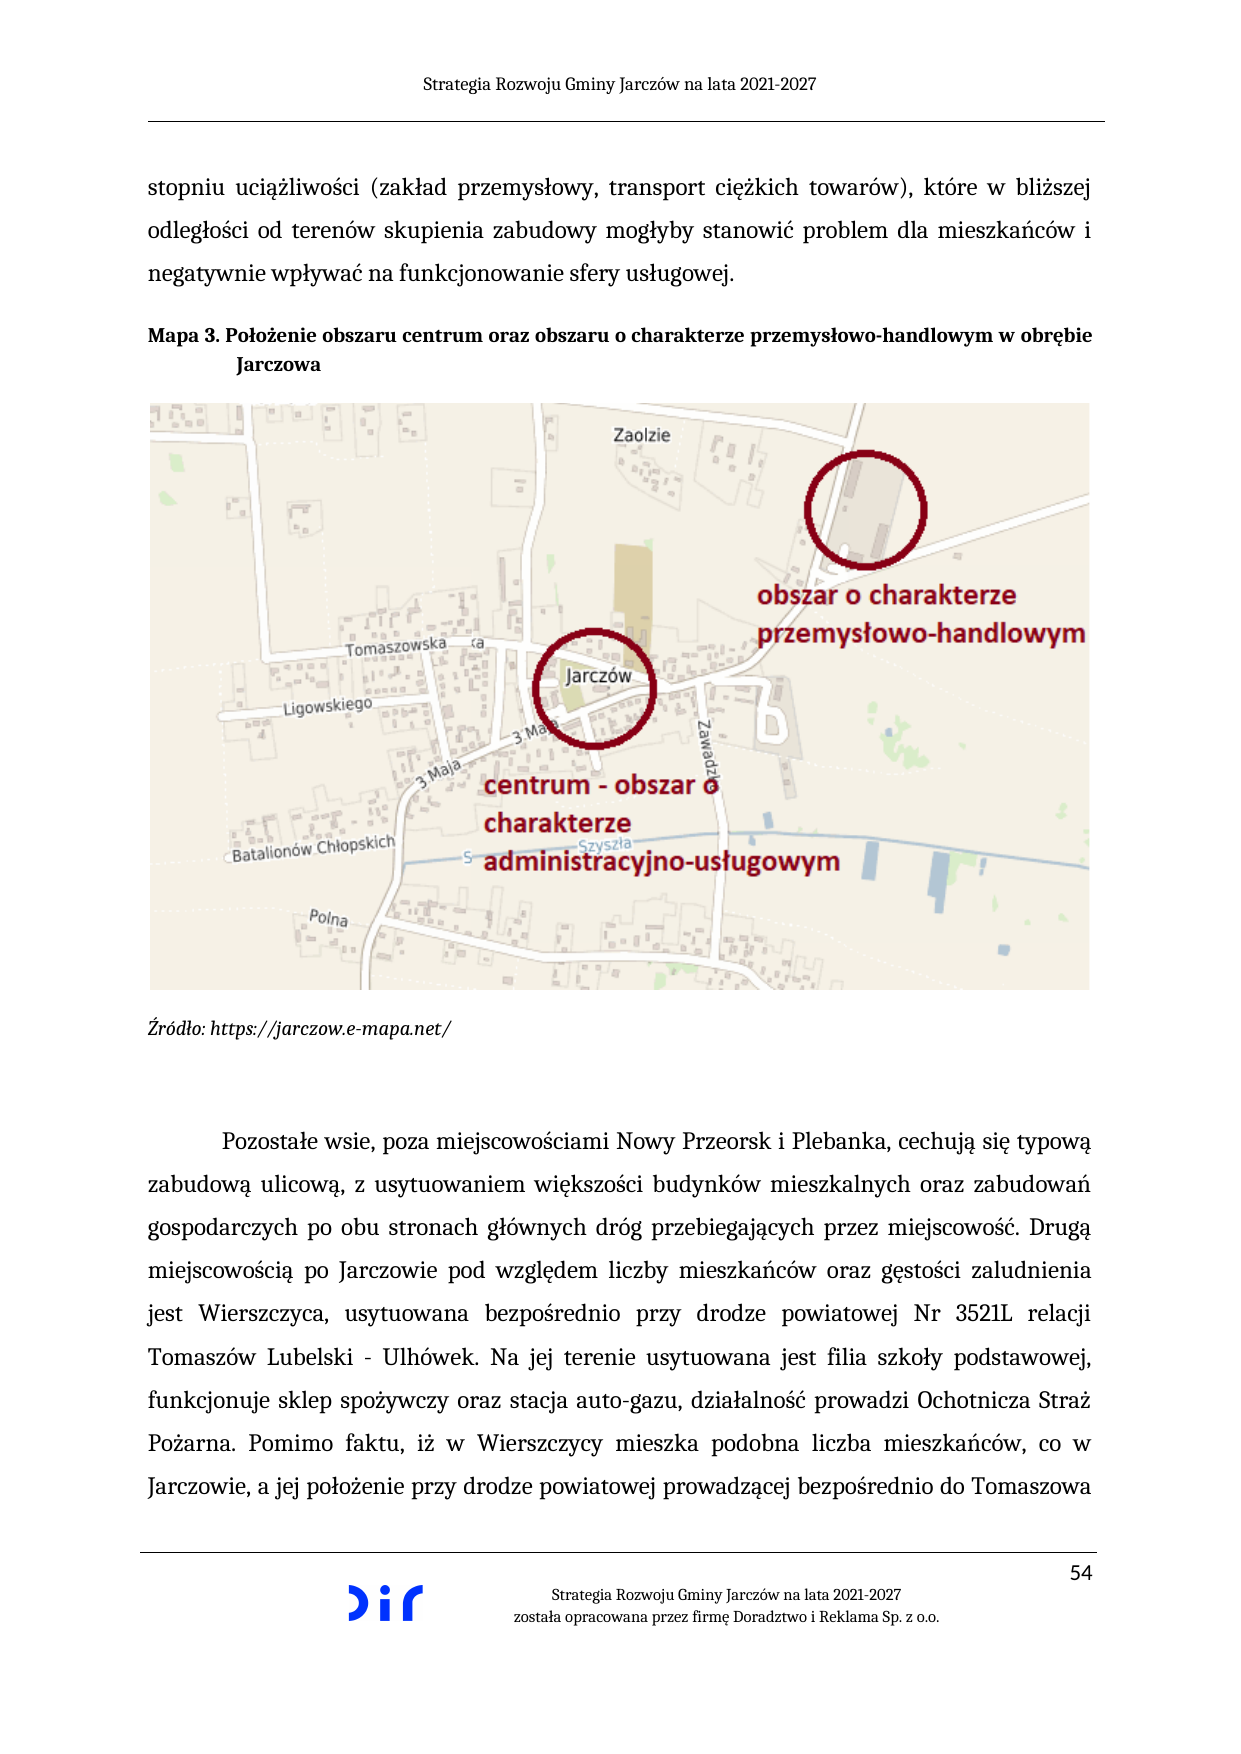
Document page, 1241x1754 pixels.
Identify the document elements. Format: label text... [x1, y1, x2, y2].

text Mapa 3. Położenie obszaru centrum oraz obszaru o charakterze przemysłowo-handlowym w obrębie Jarczowa [148, 323, 1092, 377]
picture [348, 1585, 423, 1621]
text Źródło: https://jarczow.e-mapa.net/ [148, 1017, 1092, 1041]
picture [150, 403, 1091, 990]
